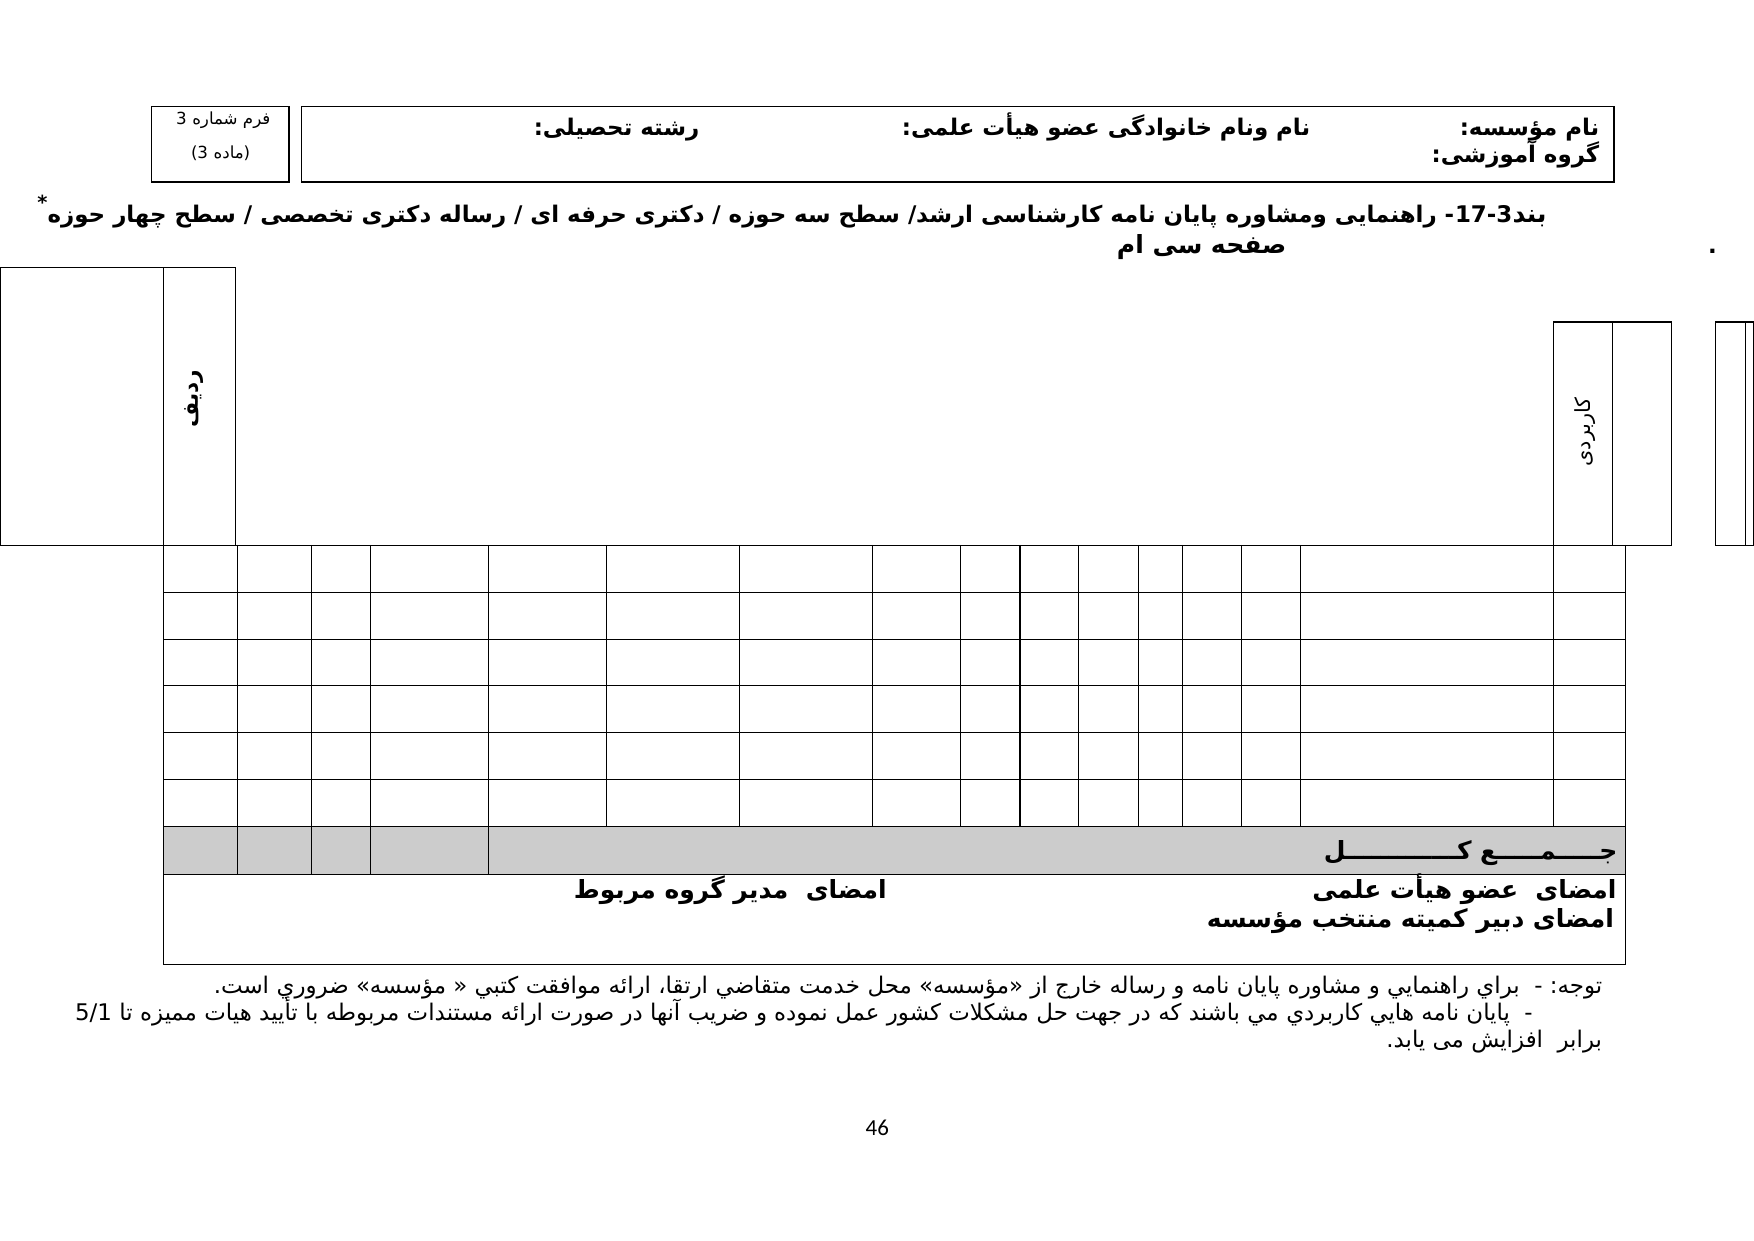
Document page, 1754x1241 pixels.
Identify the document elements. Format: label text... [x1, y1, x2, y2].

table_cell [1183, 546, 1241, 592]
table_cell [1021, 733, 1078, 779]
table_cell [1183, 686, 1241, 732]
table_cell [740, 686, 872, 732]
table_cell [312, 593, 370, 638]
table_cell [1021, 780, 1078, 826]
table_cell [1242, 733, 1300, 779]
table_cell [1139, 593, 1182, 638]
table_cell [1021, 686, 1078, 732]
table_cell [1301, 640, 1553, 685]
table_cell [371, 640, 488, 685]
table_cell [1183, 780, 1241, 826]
text بند3-17- راهنمایی ومشاوره پایان نامه کارشناسی ارشد/ سطح سه حوزه / دکتری حرفه ای / رساله دکتری تخصصی / سطح چهار حوزه* . صفحه سی ام [37, 192, 1720, 260]
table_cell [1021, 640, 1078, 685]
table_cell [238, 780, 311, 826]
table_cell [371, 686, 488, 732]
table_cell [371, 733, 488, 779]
text - پايان نامه هايي كاربردي مي باشند كه در جهت حل مشكلات كشور عمل نموده و ضريب آنها در صورت ارائه مستندات مربوطه با تأييد هيات مميزه تا 5/1 برابر افزایش می یابد. [37, 999, 1606, 1052]
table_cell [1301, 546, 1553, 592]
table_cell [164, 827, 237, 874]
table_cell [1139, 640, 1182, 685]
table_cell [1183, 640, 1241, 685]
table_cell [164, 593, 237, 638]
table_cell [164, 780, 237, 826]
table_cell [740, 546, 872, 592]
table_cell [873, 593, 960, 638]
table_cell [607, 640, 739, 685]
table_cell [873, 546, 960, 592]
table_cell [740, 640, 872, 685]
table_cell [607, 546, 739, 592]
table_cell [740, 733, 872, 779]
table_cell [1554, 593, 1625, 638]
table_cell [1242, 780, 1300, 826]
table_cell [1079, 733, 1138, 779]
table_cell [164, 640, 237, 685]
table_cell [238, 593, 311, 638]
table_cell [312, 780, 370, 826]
text توجه: - براي راهنمايي و مشاوره پايان نامه و رساله خارج از «مؤسسه» محل خدمت متقاضي ارتقا، ارائه موافقت كتبي « مؤسسه» ضروري است. [37, 972, 1717, 999]
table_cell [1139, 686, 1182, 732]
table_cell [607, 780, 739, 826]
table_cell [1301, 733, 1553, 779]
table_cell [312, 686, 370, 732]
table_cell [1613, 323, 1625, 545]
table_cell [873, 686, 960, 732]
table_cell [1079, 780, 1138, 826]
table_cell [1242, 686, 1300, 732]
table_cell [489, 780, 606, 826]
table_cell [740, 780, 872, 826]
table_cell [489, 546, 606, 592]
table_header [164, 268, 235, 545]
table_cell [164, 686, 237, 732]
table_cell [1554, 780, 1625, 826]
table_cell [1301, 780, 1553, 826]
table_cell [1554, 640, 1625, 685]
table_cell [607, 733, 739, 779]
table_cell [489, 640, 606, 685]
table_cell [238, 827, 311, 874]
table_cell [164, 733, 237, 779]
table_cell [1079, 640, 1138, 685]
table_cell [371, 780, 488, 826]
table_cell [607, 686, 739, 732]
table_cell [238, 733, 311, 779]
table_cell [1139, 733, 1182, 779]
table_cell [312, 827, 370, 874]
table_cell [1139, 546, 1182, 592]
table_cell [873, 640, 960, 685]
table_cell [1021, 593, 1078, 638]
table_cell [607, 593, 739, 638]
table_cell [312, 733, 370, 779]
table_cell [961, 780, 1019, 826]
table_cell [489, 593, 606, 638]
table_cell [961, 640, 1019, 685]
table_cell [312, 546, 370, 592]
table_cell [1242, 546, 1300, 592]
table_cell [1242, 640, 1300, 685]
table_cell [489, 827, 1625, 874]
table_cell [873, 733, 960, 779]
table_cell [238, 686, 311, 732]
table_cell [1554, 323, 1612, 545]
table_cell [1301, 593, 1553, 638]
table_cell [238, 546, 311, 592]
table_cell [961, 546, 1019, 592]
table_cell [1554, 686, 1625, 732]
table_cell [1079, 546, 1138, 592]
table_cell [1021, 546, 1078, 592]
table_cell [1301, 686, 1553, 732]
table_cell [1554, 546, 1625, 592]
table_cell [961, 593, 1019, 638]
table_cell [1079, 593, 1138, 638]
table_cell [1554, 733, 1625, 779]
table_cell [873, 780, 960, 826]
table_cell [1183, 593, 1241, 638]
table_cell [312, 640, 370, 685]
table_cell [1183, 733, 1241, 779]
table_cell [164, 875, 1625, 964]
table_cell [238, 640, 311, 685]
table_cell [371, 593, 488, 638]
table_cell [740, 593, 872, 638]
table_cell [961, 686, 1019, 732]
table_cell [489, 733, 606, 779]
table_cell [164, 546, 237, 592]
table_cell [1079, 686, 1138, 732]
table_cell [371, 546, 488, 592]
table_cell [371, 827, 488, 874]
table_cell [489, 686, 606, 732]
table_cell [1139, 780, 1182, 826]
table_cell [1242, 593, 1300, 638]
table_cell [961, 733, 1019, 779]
